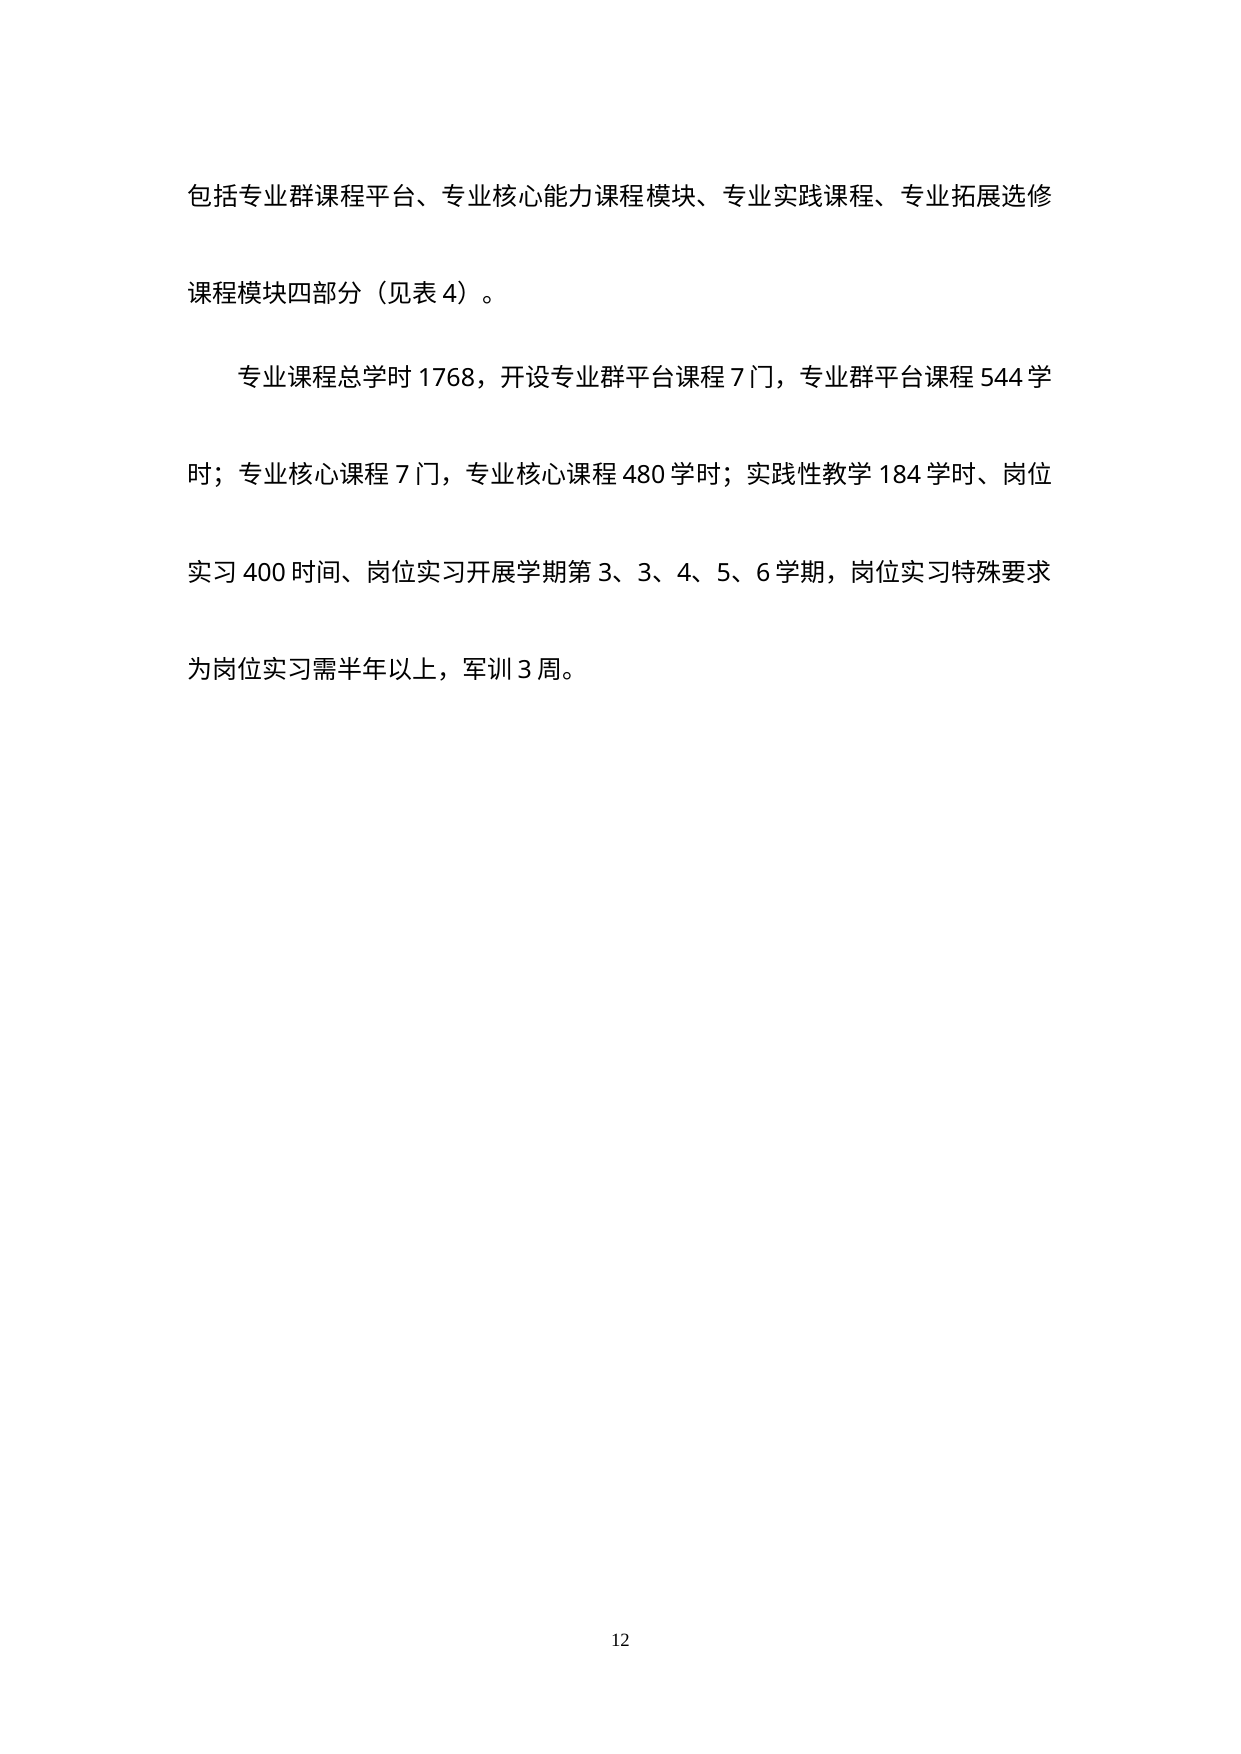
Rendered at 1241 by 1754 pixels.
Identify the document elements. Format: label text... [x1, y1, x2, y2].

text 专业课程总学时1768，开设专业群平台课程7门，专业群平台课程544学时；专业核心课程7门，专业核心课程480学时；实践性教学184学时、岗位实习400时间、岗位实习开展学期第3、3、4、5、6学期，岗位实习特殊要求为岗位实习需半年以上，军训3周。 [187, 343, 1053, 700]
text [187, 162, 1053, 324]
